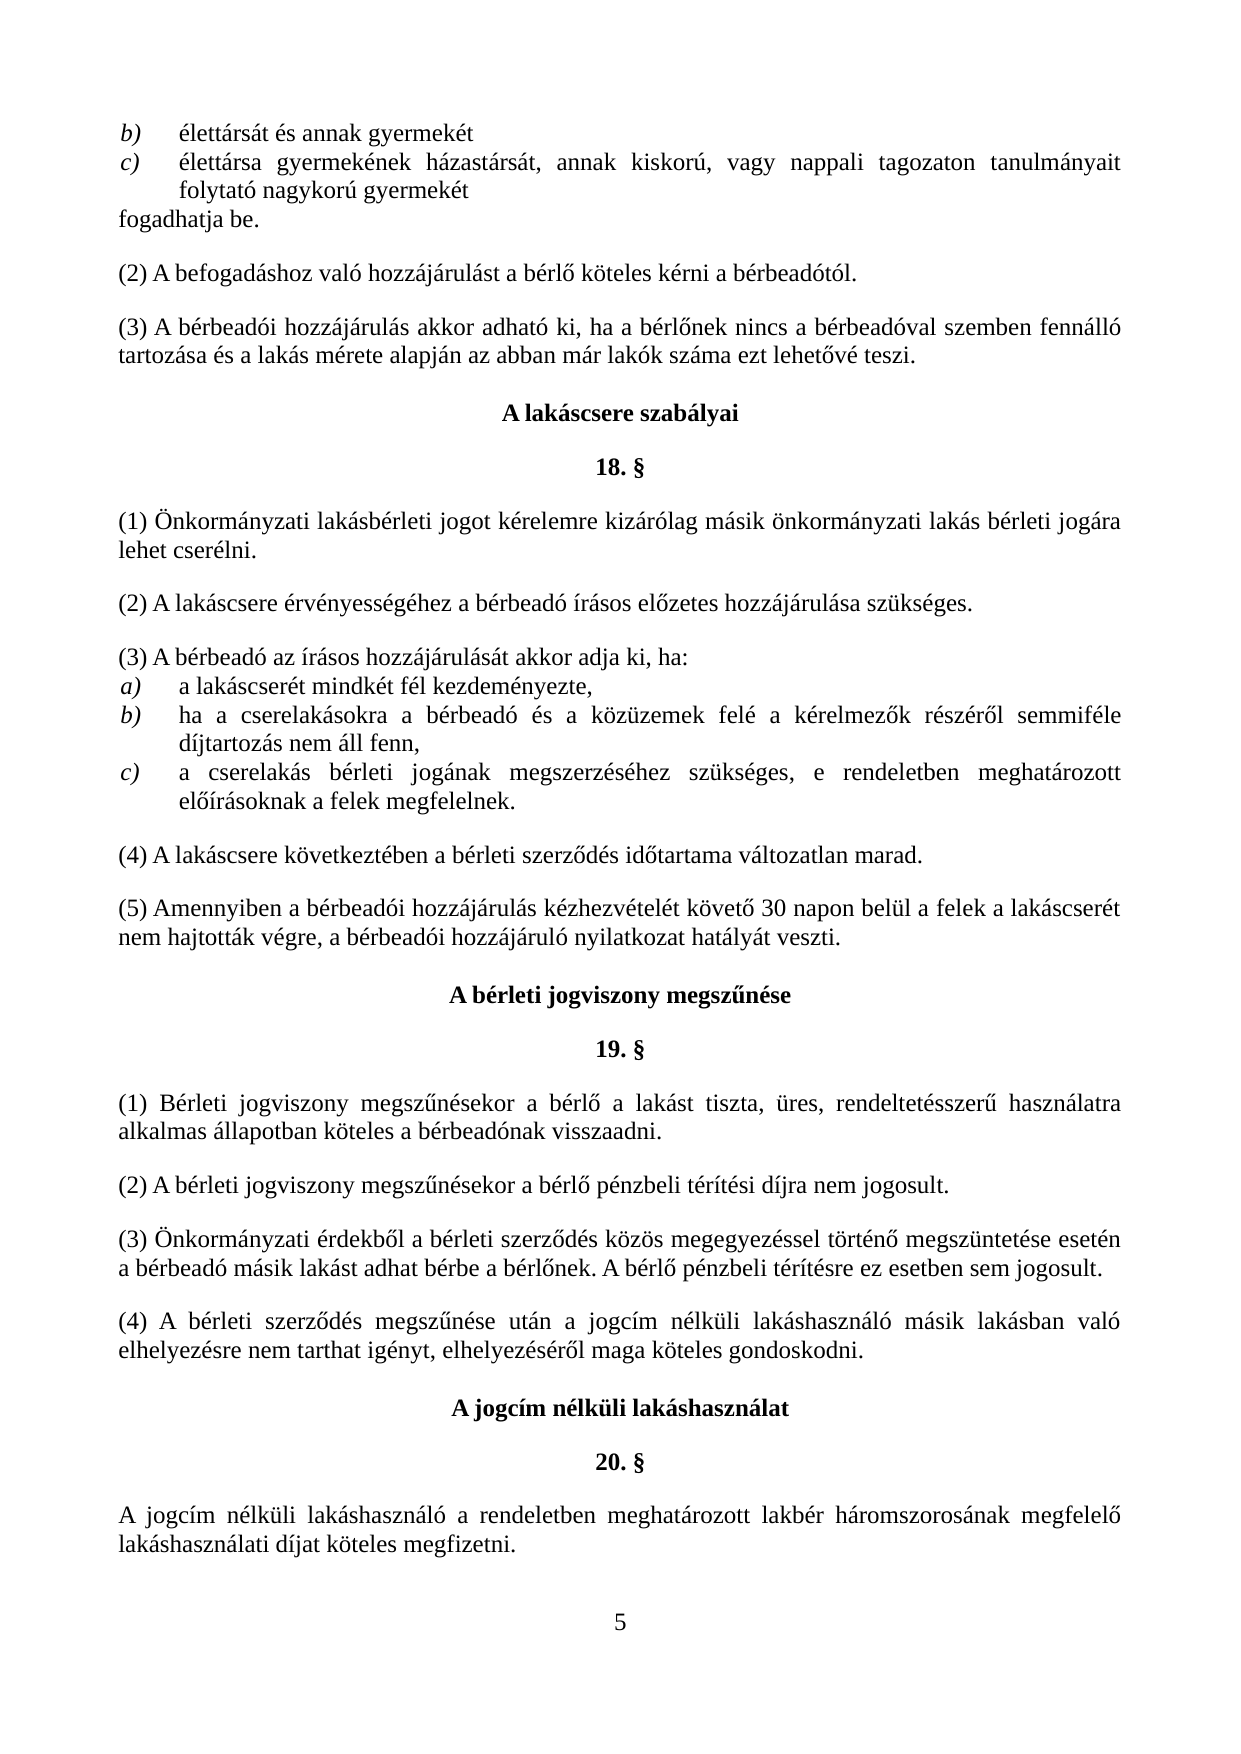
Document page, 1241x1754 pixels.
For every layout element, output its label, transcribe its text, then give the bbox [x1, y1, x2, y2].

text b) élettársát és annak gyermekét [120, 118, 1122, 147]
text (3) A bérbeadói hozzájárulás akkor adható ki, ha a bérlőnek nincs a bérbeadóval szemben fennálló tartozása és a lakás mérete alapján az abban már lakók száma ezt lehetővé teszi. [118, 312, 1122, 369]
text (1) Önkormányzati lakásbérleti jogot kérelemre kizárólag másik önkormányzati lakás bérleti jogára lehet cserélni. [118, 506, 1122, 563]
text A lakáscsere szabályai [118, 398, 1122, 427]
text (2) A bérleti jogviszony megszűnésekor a bérlő pénzbeli térítési díjra nem jogosult. [118, 1170, 1122, 1199]
text (4) A lakáscsere következtében a bérleti szerződés időtartama változatlan marad. [118, 840, 1122, 868]
text A jogcím nélküli lakáshasználat [118, 1393, 1122, 1422]
text A bérleti jogviszony megszűnése [118, 980, 1122, 1009]
text a) a lakáscserét mindkét fél kezdeményezte, [120, 671, 1122, 700]
text A jogcím nélküli lakáshasználó a rendeletben meghatározott lakbér háromszorosának megfelelő lakáshasználati díjat köteles megfizetni. [118, 1501, 1122, 1558]
text c) a cserelakás bérleti jogának megszerzéséhez szükséges, e rendeletben meghatározott előírásoknak a felek megfelelnek. [120, 757, 1122, 815]
text fogadhatja be. [118, 204, 1122, 233]
text 20. § [118, 1447, 1122, 1476]
text (3) A bérbeadó az írásos hozzájárulását akkor adja ki, ha: [118, 642, 1122, 671]
text (2) A befogadáshoz való hozzájárulást a bérlő köteles kérni a bérbeadótól. [118, 258, 1122, 287]
text (2) A lakáscsere érvényességéhez a bérbeadó írásos előzetes hozzájárulása szükséges. [118, 588, 1122, 617]
text c) élettársa gyermekének házastársát, annak kiskorú, vagy nappali tagozaton tanulmányait folytató nagykorú gyermekét [120, 147, 1122, 204]
text (5) Amennyiben a bérbeadói hozzájárulás kézhezvételét követő 30 napon belül a felek a lakáscserét nem hajtották végre, a bérbeadói hozzájáruló nyilatkozat hatályát veszti. [118, 893, 1122, 951]
text (3) Önkormányzati érdekből a bérleti szerződés közös megegyezéssel történő megszüntetése esetén a bérbeadó másik lakást adhat bérbe a bérlőnek. A bérlő pénzbeli térítésre ez esetben sem jogosult. [118, 1224, 1122, 1281]
text (4) A bérleti szerződés megszűnése után a jogcím nélküli lakáshasználó másik lakásban való elhelyezésre nem tarthat igényt, elhelyezéséről maga köteles gondoskodni. [118, 1306, 1122, 1364]
text 18. § [118, 452, 1122, 481]
text (1) Bérleti jogviszony megszűnésekor a bérlő a lakást tiszta, üres, rendeltetésszerű használatra alkalmas állapotban köteles a bérbeadónak visszaadni. [118, 1088, 1122, 1145]
text 19. § [118, 1034, 1122, 1063]
text b) ha a cserelakásokra a bérbeadó és a közüzemek felé a kérelmezők részéről semmiféle díjtartozás nem áll fenn, [120, 700, 1122, 757]
